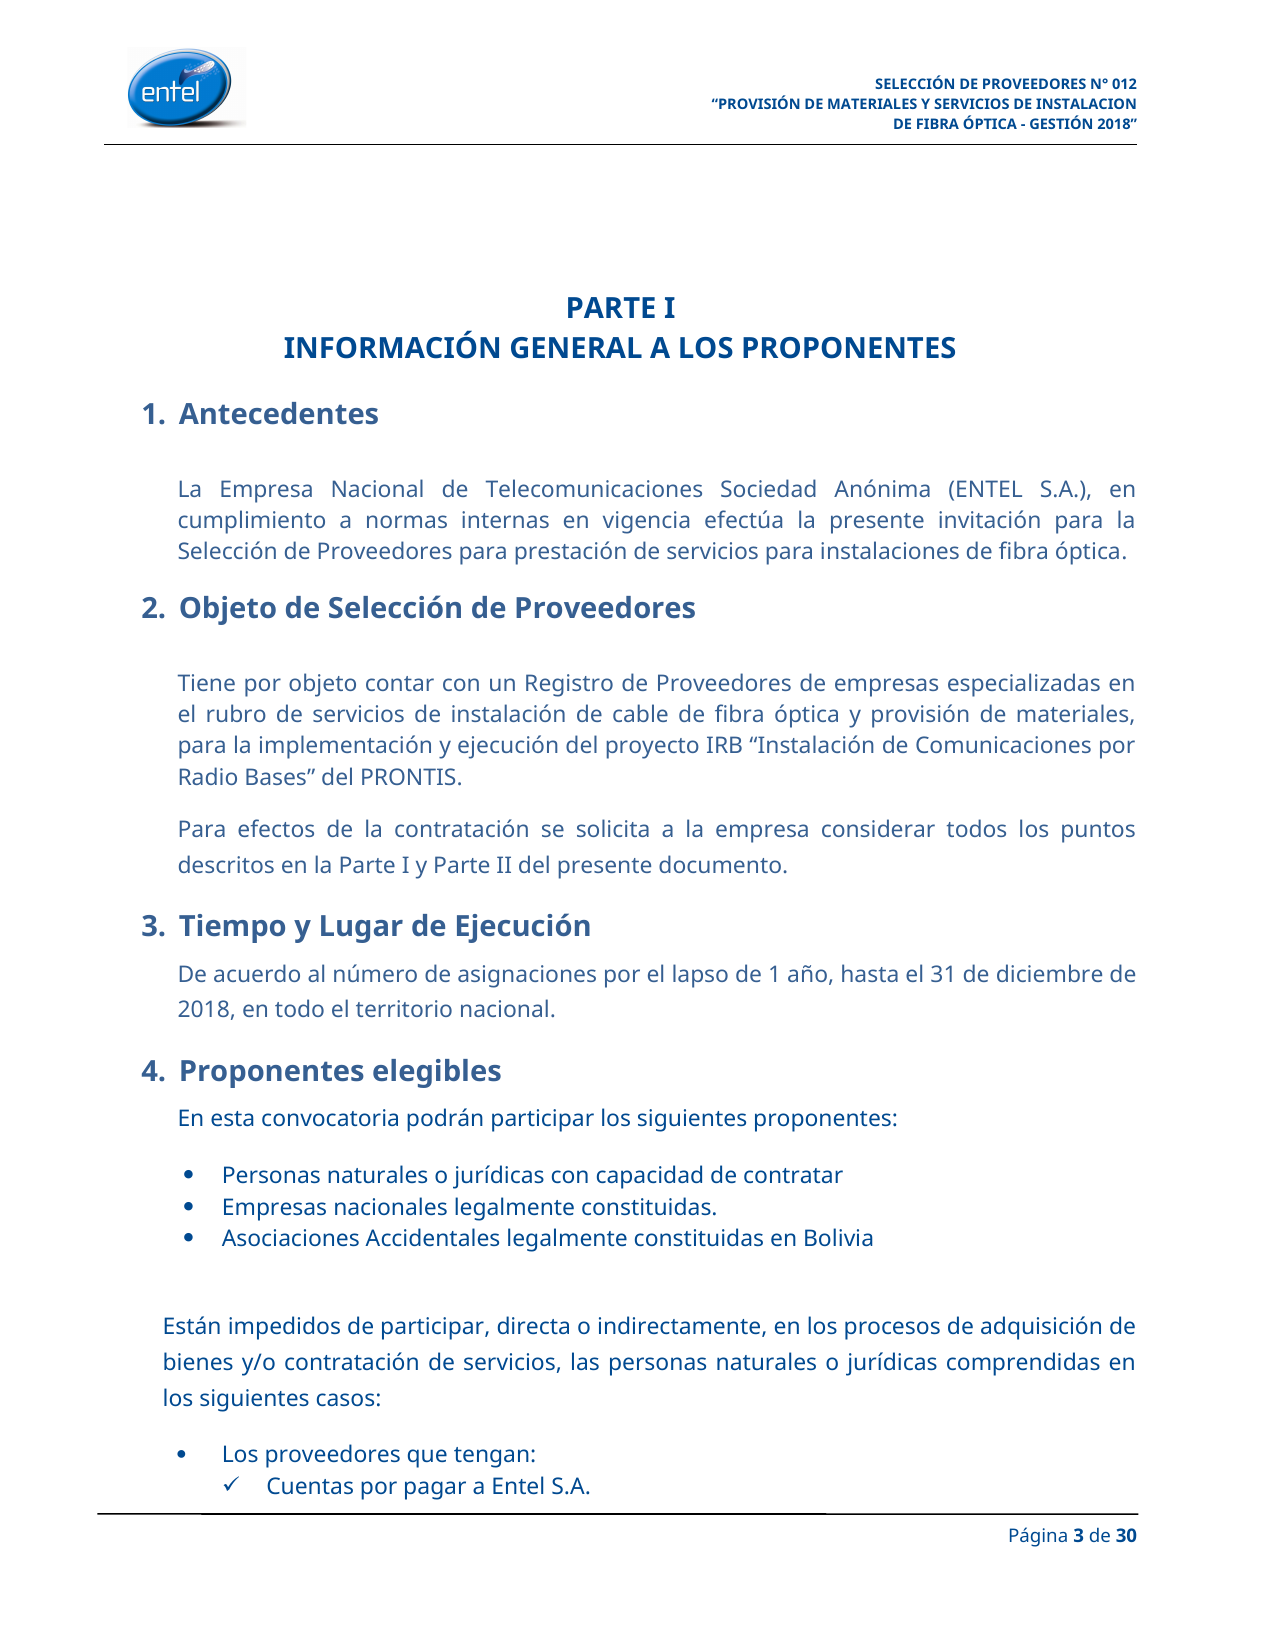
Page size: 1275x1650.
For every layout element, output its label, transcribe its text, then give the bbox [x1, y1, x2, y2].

list Tiempo y Lugar de Ejecución [141, 905, 1137, 945]
list Proponentes elegibles [141, 1050, 1137, 1090]
list Personas naturales o jurídicas con capacidad de contratar [184, 1159, 1137, 1190]
picture [127, 47, 247, 128]
text INFORMACIÓN GENERAL A LOS PROPONENTES [103, 327, 1137, 367]
list Cuentas por pagar a Entel S.A. [222, 1469, 1137, 1501]
list Los proveedores que tengan: [177, 1438, 1137, 1469]
list Asociaciones Accidentales legalmente constituidas en Bolivia [184, 1222, 1137, 1253]
text La Empresa Nacional de Telecomunicaciones Sociedad Anónima (ENTEL S.A.), en cumplimiento a normas internas en vigencia efectúa la presente invitación para la Selección de Proveedores para prestación de servicios para instalaciones de fibra óptica. [177, 473, 1137, 567]
list Objeto de Selección de Proveedores [141, 587, 1137, 627]
text De acuerdo al número de asignaciones por el lapso de 1 año, hasta el 31 de diciembre de 2018, en todo el territorio nacional. [177, 957, 1137, 1025]
text Están impedidos de participar, directa o indirectamente, en los procesos de adquisición de bienes y/o contratación de servicios, las personas naturales o jurídicas comprendidas en los siguientes casos: [162, 1310, 1137, 1413]
text Para efectos de la contratación se solicita a la empresa considerar todos los puntos descritos en la Parte I y Parte II del presente documento. [177, 813, 1137, 880]
text PARTE I [103, 288, 1137, 327]
text Tiene por objeto contar con un Registro de Proveedores de empresas especializadas en el rubro de servicios de instalación de cable de fibra óptica y provisión de materiales, para la implementación y ejecución del proyecto IRB “Instalación de Comunicaciones por Radio Bases” del PRONTIS. [177, 667, 1137, 792]
list Empresas nacionales legalmente constituidas. [184, 1190, 1137, 1222]
text En esta convocatoria podrán participar los siguientes proponentes: [177, 1102, 1137, 1134]
list Antecedentes [141, 393, 1137, 433]
